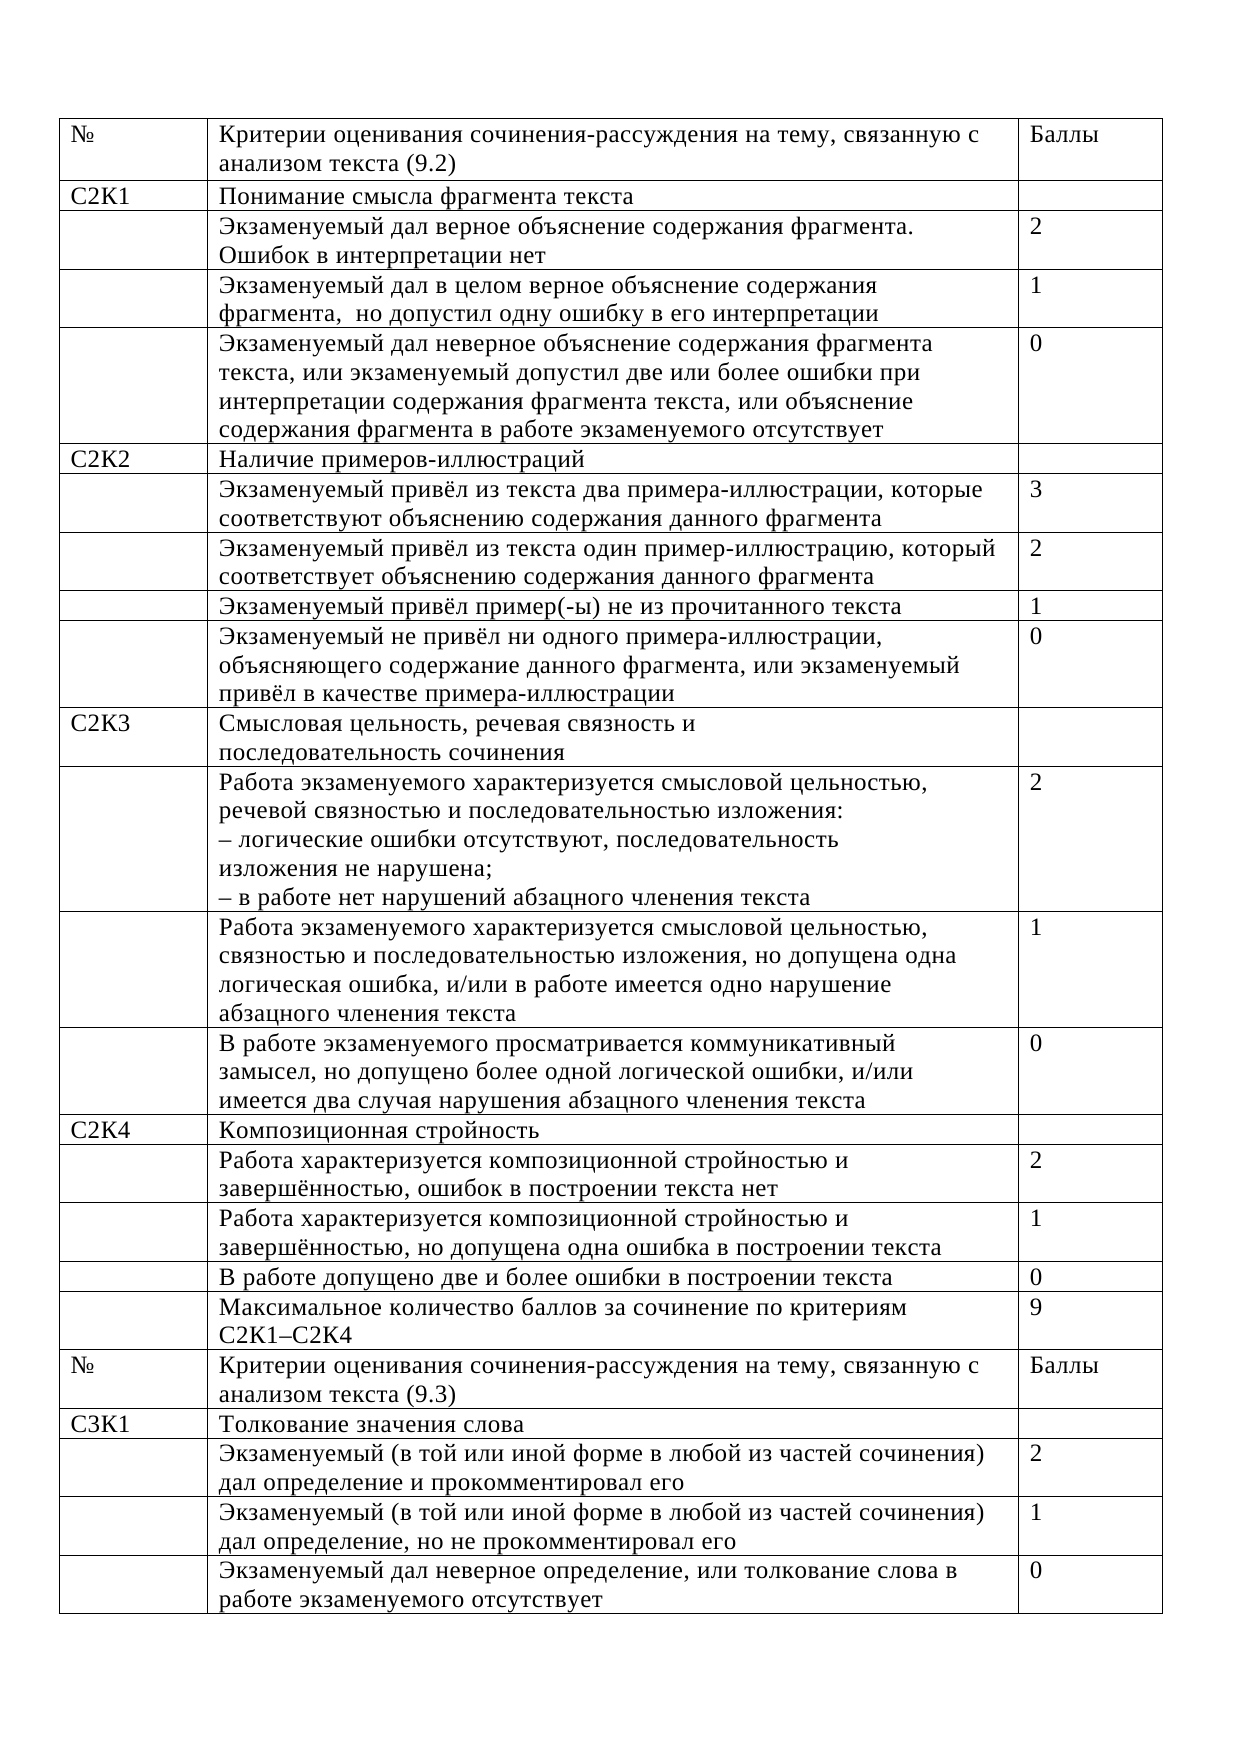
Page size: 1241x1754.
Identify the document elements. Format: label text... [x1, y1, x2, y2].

table_cell 2 [1019, 211, 1162, 269]
table_cell 2 [1019, 1439, 1162, 1496]
table_cell Экзаменуемый дал верное объяснение содержания фрагмента. Ошибок в интерпретации нет [208, 211, 1018, 269]
table_cell 1 [1019, 591, 1162, 620]
table_cell Смысловая цельность, речевая связность и последовательность сочинения [208, 708, 1018, 766]
table_cell 0 [1019, 621, 1162, 707]
table_cell С2К4 [60, 1115, 207, 1144]
table_cell Экзаменуемый привёл пример(-ы) не из прочитанного текста [208, 591, 1018, 620]
table_cell 2 [1019, 1145, 1162, 1202]
table_cell [60, 270, 207, 327]
table_cell [60, 1292, 207, 1349]
table_cell [60, 621, 207, 707]
table_cell Работа экзаменуемого характеризуется смысловой цельностью, речевой связностью и последовательностью изложения: – логические ошибки отсутствуют, последовательность изложения не нарушена; – в работе нет нарушений абзацного членения текста [208, 767, 1018, 911]
table_cell Работа экзаменуемого характеризуется смысловой цельностью, связностью и последовательностью изложения, но допущена одна логическая ошибка, и/или в работе имеется одно нарушение абзацного членения текста [208, 912, 1018, 1027]
table_cell [60, 1556, 207, 1613]
table_cell 9 [1019, 1292, 1162, 1349]
table_cell Максимальное количество баллов за сочинение по критериям С2К1–С2К4 [208, 1292, 1018, 1349]
table_cell В работе допущено две и более ошибки в построении текста [208, 1262, 1018, 1291]
table_cell Баллы [1019, 119, 1162, 180]
table_cell [1019, 708, 1162, 766]
table_cell [60, 1203, 207, 1261]
table_cell 0 [1019, 1028, 1162, 1114]
table_cell С3К1 [60, 1409, 207, 1437]
table_cell Экзаменуемый привёл из текста один пример-иллюстрацию, который соответствует объяснению содержания данного фрагмента [208, 533, 1018, 590]
table_cell 0 [1019, 1262, 1162, 1291]
table_cell Критерии оценивания сочинения-рассуждения на тему, связанную с анализом текста (9.2) [208, 119, 1018, 180]
table_cell Экзаменуемый привёл из текста два примера-иллюстрации, которые соответствуют объяснению содержания данного фрагмента [208, 474, 1018, 532]
table_cell 0 [1019, 1556, 1162, 1613]
table_cell Экзаменуемый дал в целом верное объяснение содержания фрагмента, но допустил одну ошибку в его интерпретации [208, 270, 1018, 327]
table_cell 1 [1019, 1497, 1162, 1554]
table_cell Экзаменуемый (в той или иной форме в любой из частей сочинения) дал определение и прокомментировал его [208, 1439, 1018, 1496]
table_cell Толкование значения слова [208, 1409, 1018, 1437]
table_cell Экзаменуемый не привёл ни одного примера-иллюстрации, объясняющего содержание данного фрагмента, или экзаменуемый привёл в качестве примера-иллюстрации [208, 621, 1018, 707]
table_cell [1019, 444, 1162, 473]
table_cell Композиционная стройность [208, 1115, 1018, 1144]
table_cell В работе экзаменуемого просматривается коммуникативный замысел, но допущено более одной логической ошибки, и/или имеется два случая нарушения абзацного членения текста [208, 1028, 1018, 1114]
table_cell Экзаменуемый дал неверное определение, или толкование слова в работе экзаменуемого отсутствует [208, 1556, 1018, 1613]
table_cell Работа характеризуется композиционной стройностью и завершённостью, но допущена одна ошибка в построении текста [208, 1203, 1018, 1261]
table_cell [60, 533, 207, 590]
table_cell [60, 767, 207, 911]
table_cell Работа характеризуется композиционной стройностью и завершённостью, ошибок в построении текста нет [208, 1145, 1018, 1202]
table_cell [60, 591, 207, 620]
table_cell Экзаменуемый (в той или иной форме в любой из частей сочинения) дал определение, но не прокомментировал его [208, 1497, 1018, 1554]
table_cell [1019, 1409, 1162, 1437]
table_cell [60, 1028, 207, 1114]
table_cell Экзаменуемый дал неверное объяснение содержания фрагмента текста, или экзаменуемый допустил две или более ошибки при интерпретации содержания фрагмента текста, или объяснение содержания фрагмента в работе экзаменуемого отсутствует [208, 328, 1018, 443]
table_cell 3 [1019, 474, 1162, 532]
table_cell [60, 1145, 207, 1202]
table_cell 1 [1019, 1203, 1162, 1261]
table_cell Наличие примеров-иллюстраций [208, 444, 1018, 473]
table_cell № [60, 119, 207, 180]
table_cell 1 [1019, 270, 1162, 327]
table_cell 2 [1019, 533, 1162, 590]
table_cell [1019, 181, 1162, 210]
table_cell Баллы [1019, 1350, 1162, 1408]
table_cell [60, 1262, 207, 1291]
table_cell [60, 1497, 207, 1554]
table_cell [60, 211, 207, 269]
table_cell [60, 474, 207, 532]
table_cell Понимание смысла фрагмента текста [208, 181, 1018, 210]
table_cell С2К3 [60, 708, 207, 766]
table_cell [60, 1439, 207, 1496]
table_cell [60, 912, 207, 1027]
table_cell [60, 328, 207, 443]
table_cell 0 [1019, 328, 1162, 443]
table_cell Критерии оценивания сочинения-рассуждения на тему, связанную с анализом текста (9.3) [208, 1350, 1018, 1408]
table_cell № [60, 1350, 207, 1408]
table_cell С2К1 [60, 181, 207, 210]
table_cell С2К2 [60, 444, 207, 473]
table_cell [1019, 1115, 1162, 1144]
table_cell 1 [1019, 912, 1162, 1027]
table_cell 2 [1019, 767, 1162, 911]
